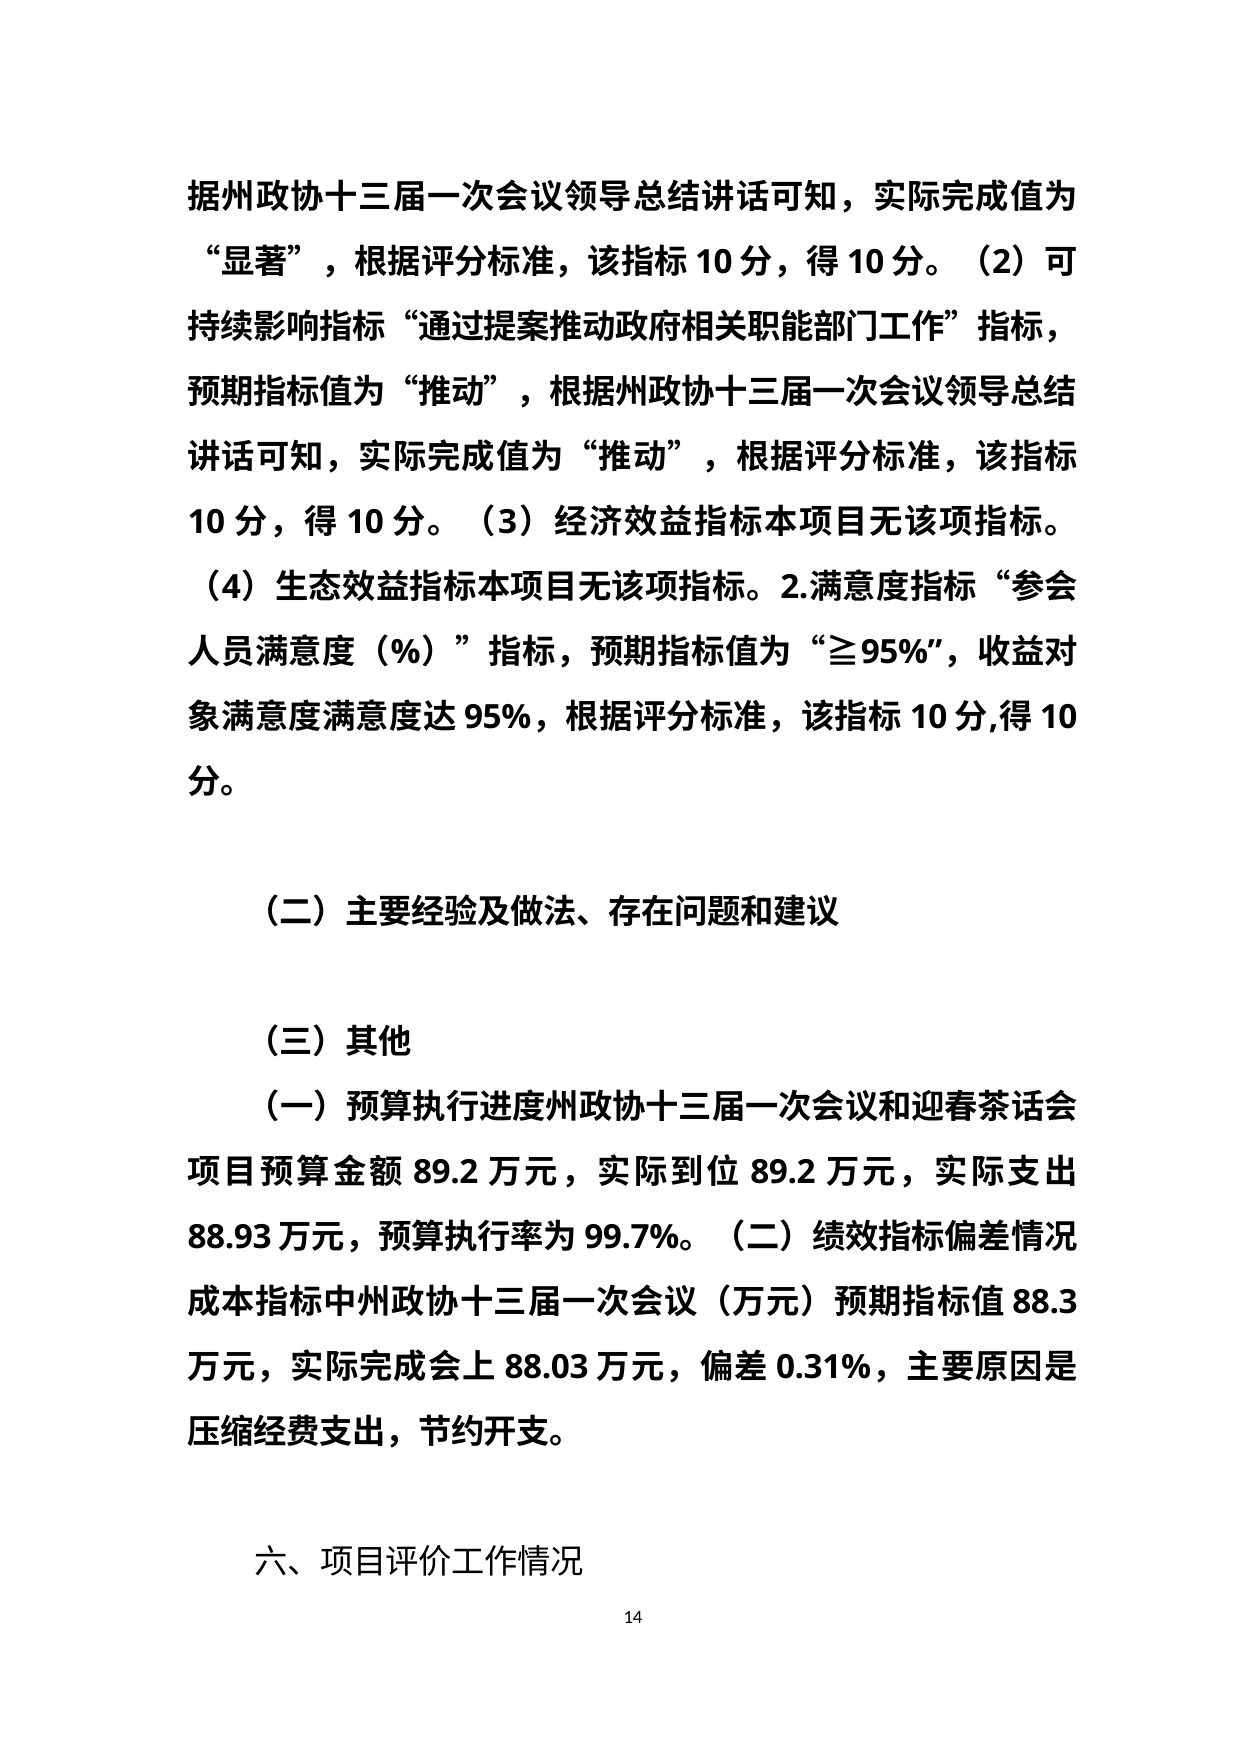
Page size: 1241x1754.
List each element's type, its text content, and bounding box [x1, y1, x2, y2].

text （一）预算执行进度州政协十三届一次会议和迎春茶话会项目预算金额89.2万元，实际到位89.2万元，实际支出88.93万元，预算执行率为99.7%。（二）绩效指标偏差情况成本指标中州政协十三届一次会议（万元）预期指标值88.3万元，实际完成会上88.03万元，偏差0.31%，主要原因是压缩经费支出，节约开支。 [187, 1072, 1078, 1462]
text 六、项目评价工作情况 [187, 1527, 1078, 1592]
text （三）其他 [187, 1007, 1078, 1072]
text （二）主要经验及做法、存在问题和建议 [187, 877, 1078, 942]
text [187, 162, 1078, 812]
